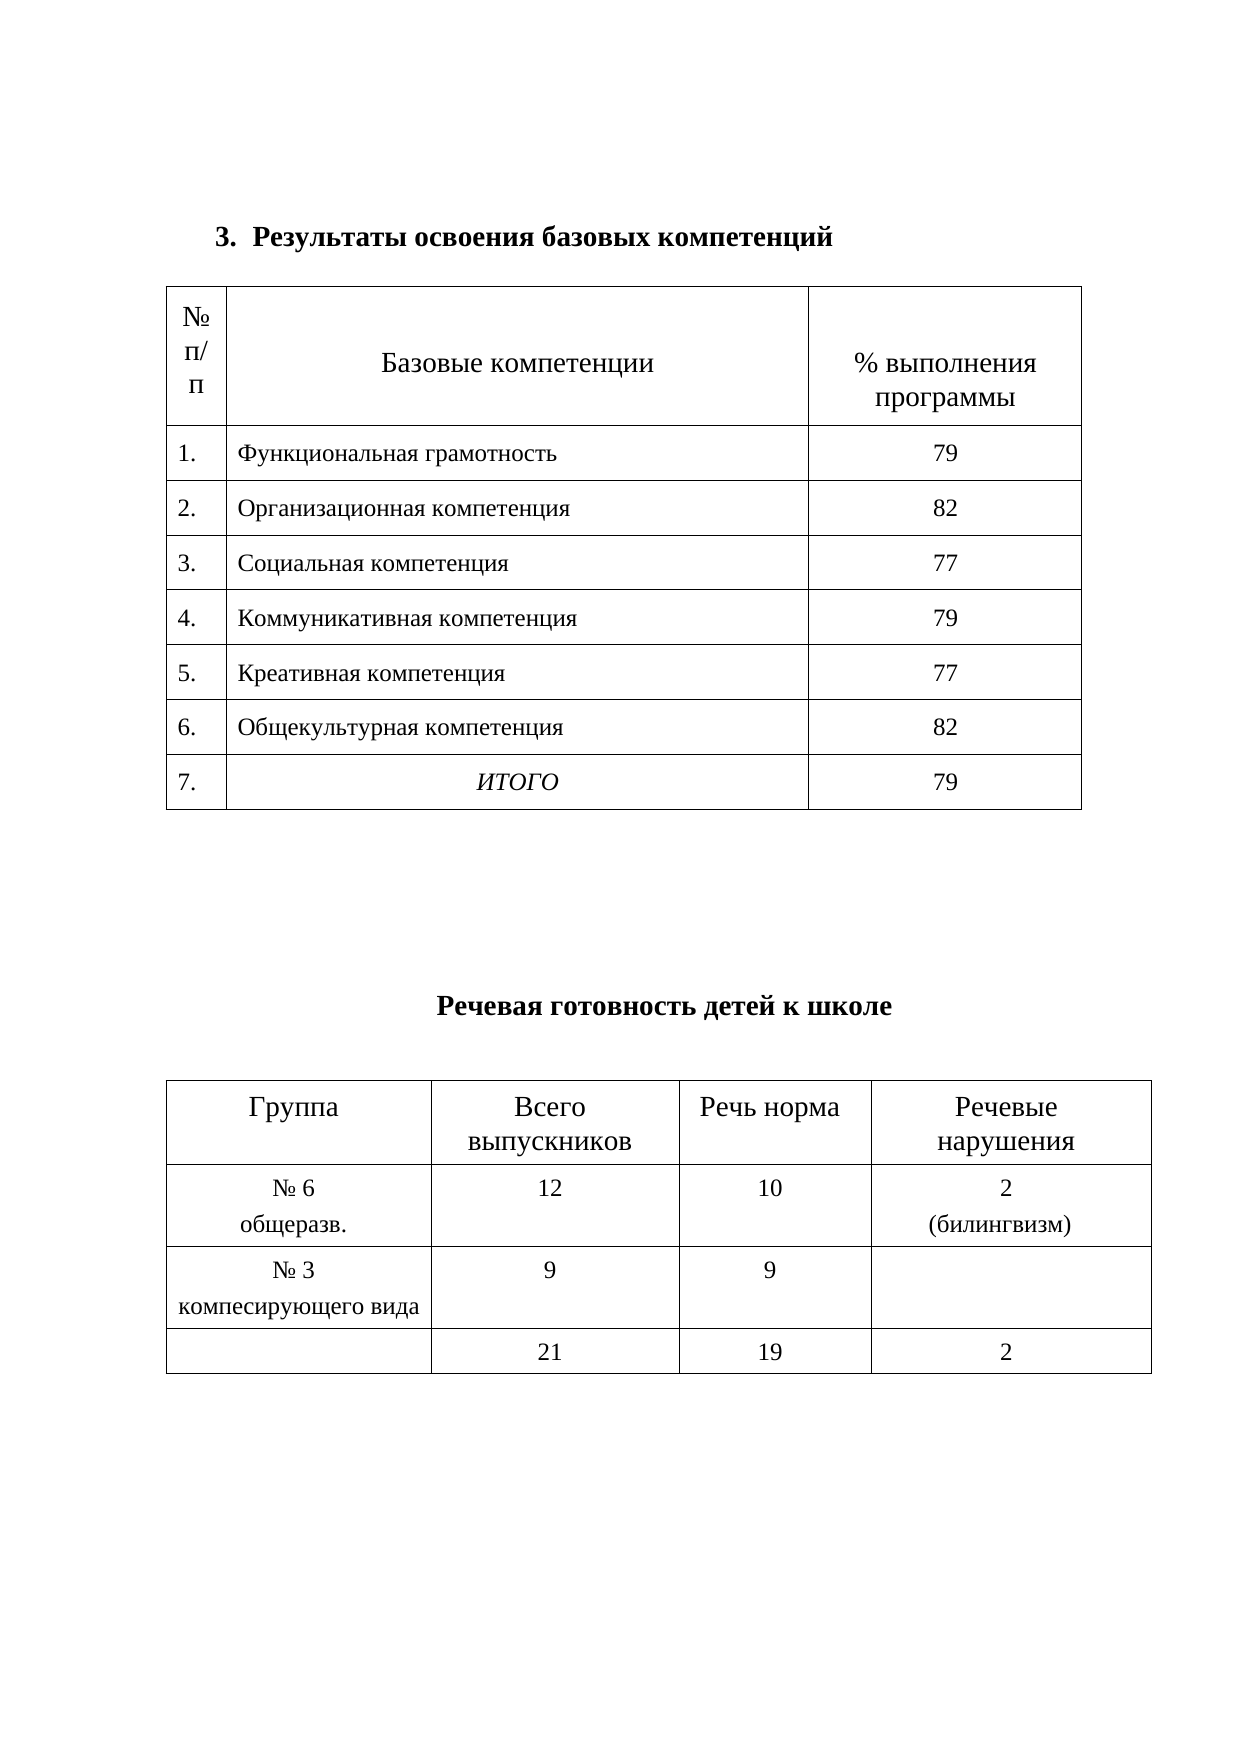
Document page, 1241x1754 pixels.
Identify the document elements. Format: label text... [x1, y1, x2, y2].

table_header Речь норма [680, 1081, 871, 1164]
table_cell 79 [809, 590, 1081, 644]
table_cell Коммуникативная компетенция [227, 590, 808, 644]
text Речевая готовность детей к школе [177, 988, 1152, 1021]
table_header Группа [167, 1081, 431, 1164]
list Результаты освоения базовых компетенций [215, 219, 1152, 252]
table_header % выполнения программы [809, 287, 1081, 425]
table_cell 10 [680, 1165, 871, 1246]
table_cell [167, 426, 226, 480]
table_cell [167, 536, 226, 589]
table_header Базовые компетенции [227, 287, 808, 425]
table_cell 9 [432, 1247, 679, 1328]
table_cell Функциональная грамотность [227, 426, 808, 480]
table_header № п/п [167, 287, 226, 425]
table_cell Социальная компетенция [227, 536, 808, 589]
table_cell 21 [432, 1329, 679, 1373]
table_cell 82 [809, 700, 1081, 754]
table_cell [167, 755, 226, 808]
table_cell 2 [872, 1329, 1151, 1373]
table_cell Организационная компетенция [227, 481, 808, 534]
table_cell 77 [809, 645, 1081, 699]
table_cell 79 [809, 426, 1081, 480]
table_cell 19 [680, 1329, 871, 1373]
table_cell [167, 700, 226, 754]
table_cell 9 [680, 1247, 871, 1328]
table_cell 2 (билингвизм) [872, 1165, 1151, 1246]
table_cell 12 [432, 1165, 679, 1246]
table_cell Общекультурная компетенция [227, 700, 808, 754]
table_cell 79 [809, 755, 1081, 808]
table_cell № 6 общеразв. [167, 1165, 431, 1246]
table_cell № 3 компесирующего вида [167, 1247, 431, 1328]
table_header Всего выпускников [432, 1081, 679, 1164]
table_cell 82 [809, 481, 1081, 534]
table_cell [167, 590, 226, 644]
table_cell [167, 481, 226, 534]
table_cell 77 [809, 536, 1081, 589]
table_cell [872, 1247, 1151, 1328]
table_header Речевые нарушения [872, 1081, 1151, 1164]
table_cell ИТОГО [227, 755, 808, 808]
table_cell [167, 645, 226, 699]
table_cell [167, 1329, 431, 1373]
table_cell Креативная компетенция [227, 645, 808, 699]
